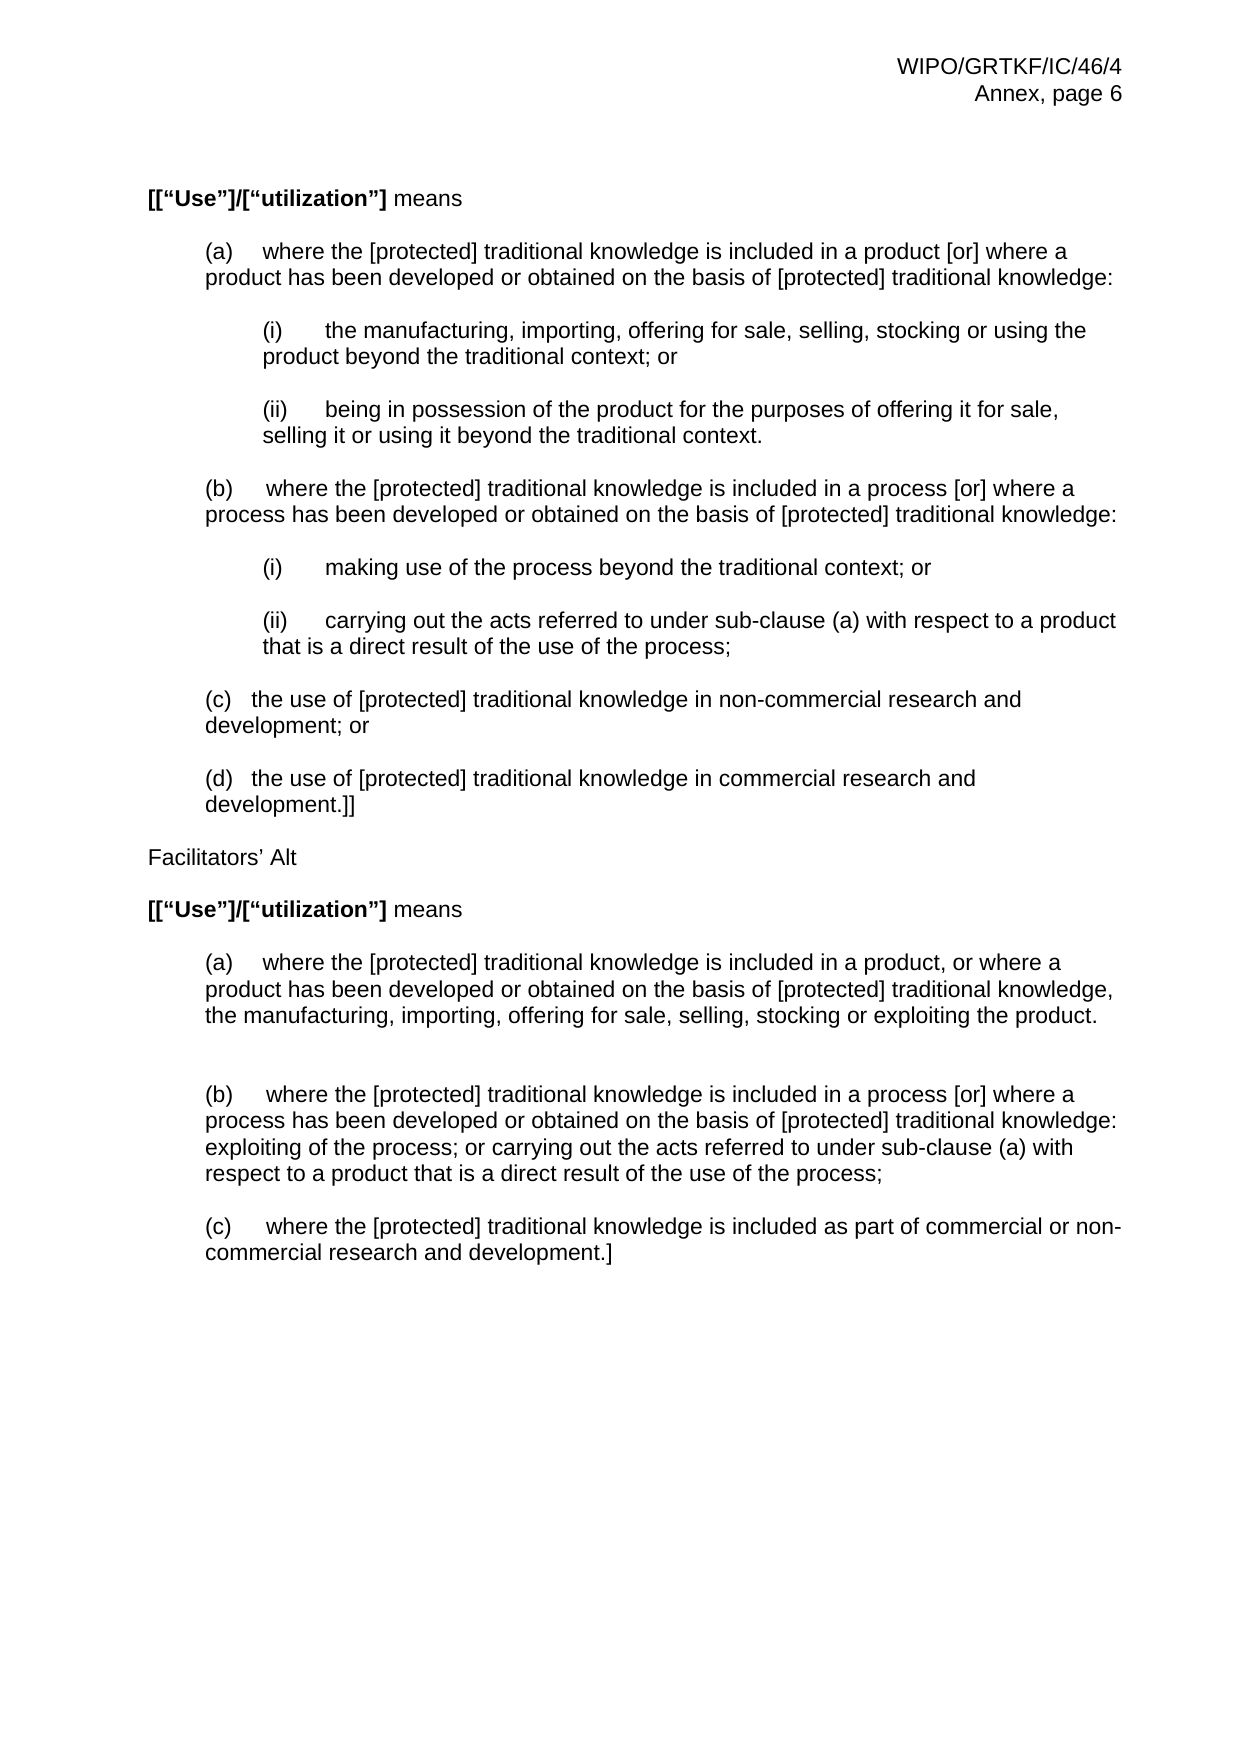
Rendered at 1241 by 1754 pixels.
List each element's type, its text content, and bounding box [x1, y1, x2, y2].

text (b) where the [protected] traditional knowledge is included in a process [or] where a process has been developed or obtained on the basis of [protected] traditional knowledge: [205, 475, 1122, 527]
text (c) the use of [protected] traditional knowledge in non-commercial research and development; or [205, 686, 1122, 738]
text [[“Use”]/[“utilization”] means [148, 896, 1122, 923]
text (ii) being in possession of the product for the purposes of offering it for sale, selling it or using it beyond the traditional context. [262, 396, 1122, 448]
text (d) the use of [protected] traditional knowledge in commercial research and development.]] [205, 765, 1122, 817]
text (ii) carrying out the acts referred to under sub-clause (a) with respect to a product that is a direct result of the use of the process; [262, 607, 1122, 659]
text Facilitators’ Alt [148, 844, 1122, 870]
text [[“Use”]/[“utilization”] means [148, 185, 1122, 211]
text (i) making use of the process beyond the traditional context; or [262, 554, 1122, 580]
text (c) where the [protected] traditional knowledge is included as part of commercial or non-commercial research and development.] [205, 1213, 1122, 1265]
text (a) where the [protected] traditional knowledge is included in a product [or] where a product has been developed or obtained on the basis of [protected] traditional knowledge: [205, 238, 1122, 290]
text (a) where the [protected] traditional knowledge is included in a product, or where a product has been developed or obtained on the basis of [protected] traditional knowledge, the manufacturing, importing, offering for sale, selling, stocking or exploiting the product. [205, 949, 1122, 1028]
text (i) the manufacturing, importing, offering for sale, selling, stocking or using the product beyond the traditional context; or [262, 317, 1122, 369]
text (b) where the [protected] traditional knowledge is included in a process [or] where a process has been developed or obtained on the basis of [protected] traditional knowledge: exploiting of the process; or carrying out the acts referred to under sub-clause (a) with respect to a product that is a direct result of the use of the process; [205, 1081, 1122, 1186]
